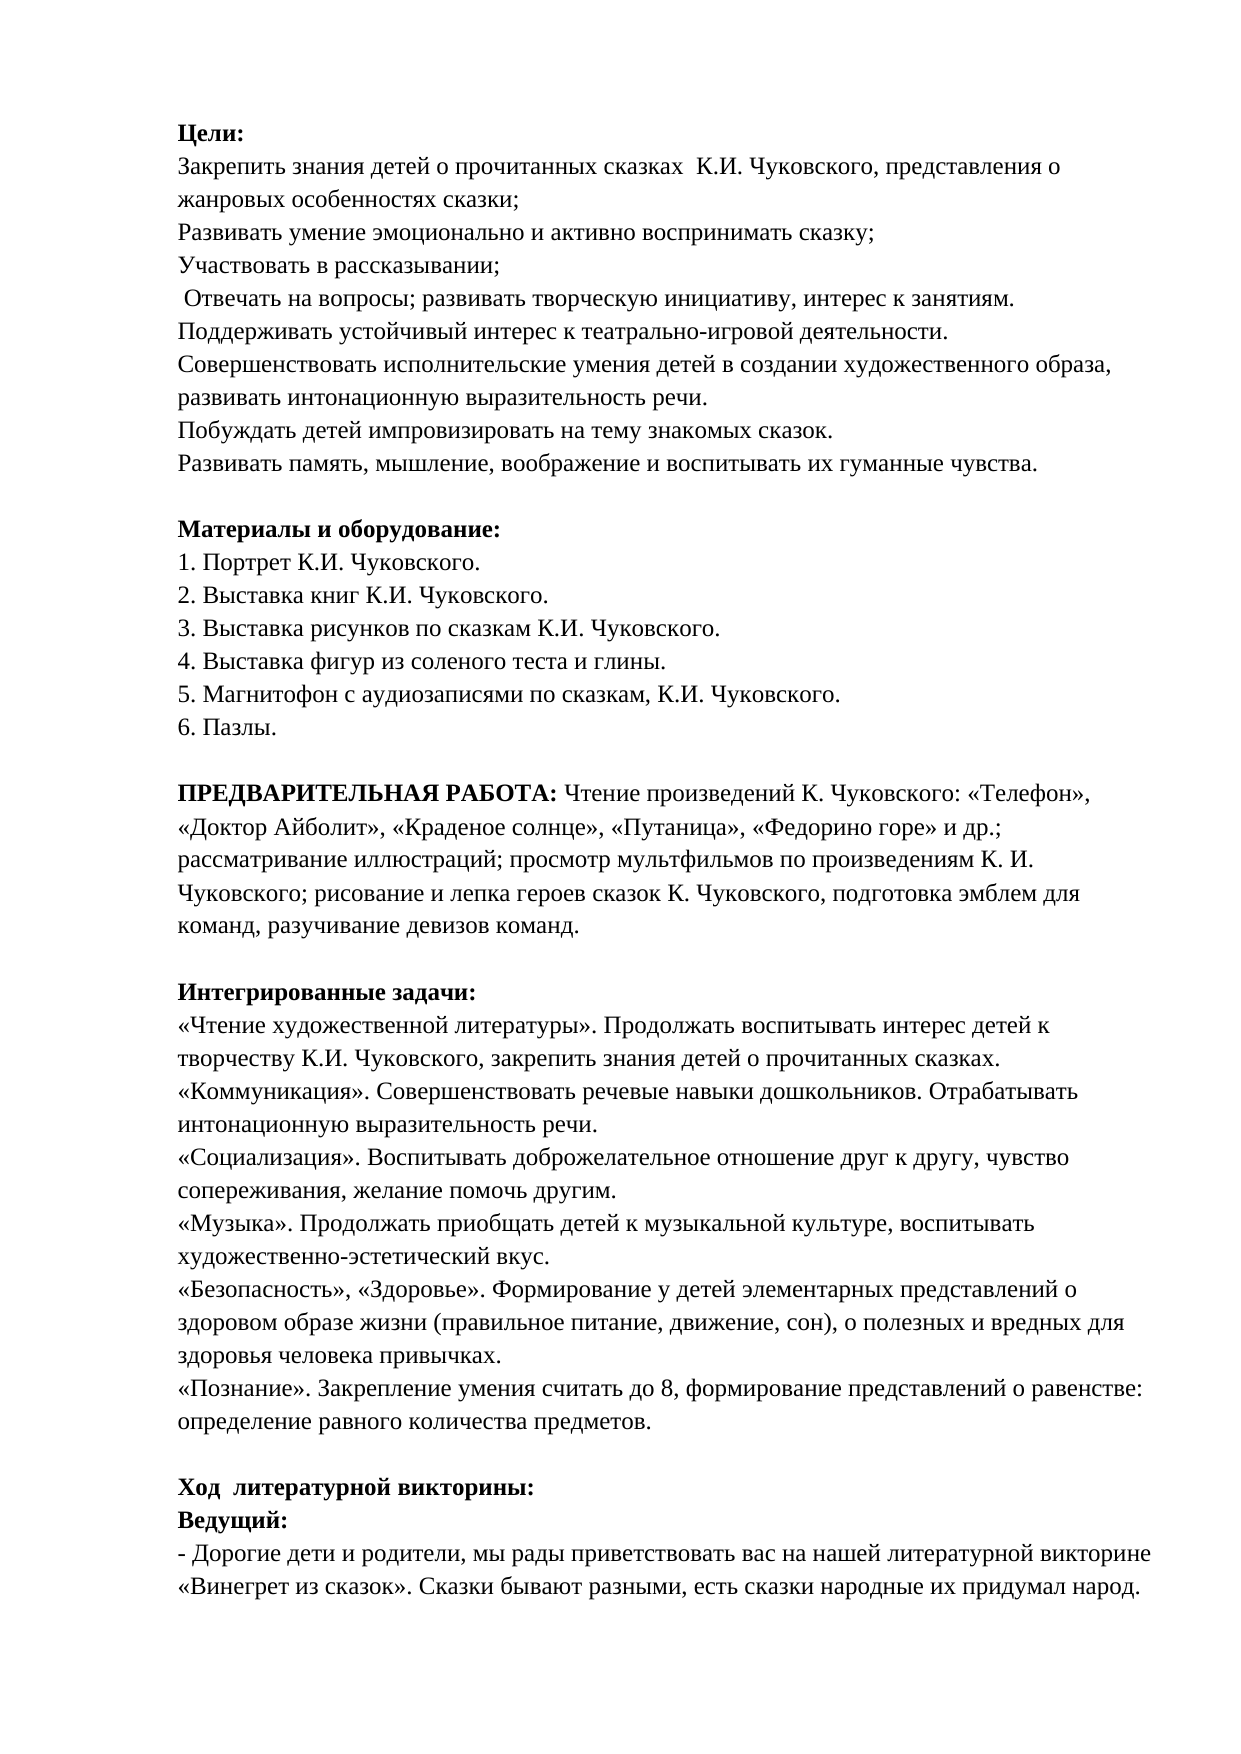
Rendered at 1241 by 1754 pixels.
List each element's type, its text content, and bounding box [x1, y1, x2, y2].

text Развивать память, мышление, воображение и воспитывать их гуманные чувства. [177, 448, 1152, 477]
text Отвечать на вопросы; развивать творческую инициативу, интерес к занятиям. [177, 283, 1152, 312]
text «Коммуникация». Совершенствовать речевые навыки дошкольников. Отрабатывать интонационную выразительность речи. [177, 1076, 1152, 1137]
text 2. Выставка книг К.И. Чуковского. [177, 580, 1152, 609]
text Участвовать в рассказывании; [177, 250, 1152, 279]
text Побуждать детей импровизировать на тему знакомых сказок. [177, 415, 1152, 444]
text 1. Портрет К.И. Чуковского. [177, 547, 1152, 576]
text 6. Пазлы. [177, 712, 1152, 741]
text Ход литературной викторины: Ведущий: [177, 1472, 1152, 1534]
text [177, 1538, 1152, 1600]
text 4. Выставка фигур из соленого теста и глины. [177, 646, 1152, 675]
text «Социализация». Воспитывать доброжелательное отношение друг к другу, чувство сопереживания, желание помочь другим. [177, 1142, 1152, 1203]
text 3. Выставка рисунков по сказкам К.И. Чуковского. [177, 613, 1152, 642]
text ПРЕДВАРИТЕЛЬНАЯ РАБОТА: Чтение произведений К. Чуковского: «Телефон», «Доктор Айболит», «Краденое солнце», «Путаница», «Федорино горе» и др.; рассматривание иллюстраций; просмотр мультфильмов по произведениям К. И. Чуковского; рисование и лепка героев сказок К. Чуковского, подготовка эмблем для команд, разучивание девизов команд. [177, 778, 1152, 939]
text «Чтение художественной литературы». Продолжать воспитывать интерес детей к творчеству К.И. Чуковского, закрепить знания детей о прочитанных сказках. [177, 1010, 1152, 1071]
text Закрепить знания детей о прочитанных сказках К.И. Чуковского, представления о жанровых особенностях сказки; [177, 151, 1152, 213]
text Развивать умение эмоционально и активно воспринимать сказку; [177, 217, 1152, 246]
text Цели: [177, 118, 1152, 147]
text 5. Магнитофон с аудиозаписями по сказкам, К.И. Чуковского. [177, 679, 1152, 708]
text «Безопасность», «Здоровье». Формирование у детей элементарных представлений о здоровом образе жизни (правильное питание, движение, сон), о полезных и вредных для здоровья человека привычках. [177, 1274, 1152, 1369]
text «Музыка». Продолжать приобщать детей к музыкальной культуре, воспитывать художественно-эстетический вкус. [177, 1208, 1152, 1269]
text Материалы и оборудование: [177, 514, 1152, 543]
text Поддерживать устойчивый интерес к театрально-игровой деятельности. [177, 316, 1152, 345]
text Интегрированные задачи: [177, 977, 1152, 1005]
text Совершенствовать исполнительские умения детей в создании художественного образа, развивать интонационную выразительность речи. [177, 349, 1152, 411]
text «Познание». Закрепление умения считать до 8, формирование представлений о равенстве: определение равного количества предметов. [177, 1373, 1152, 1435]
